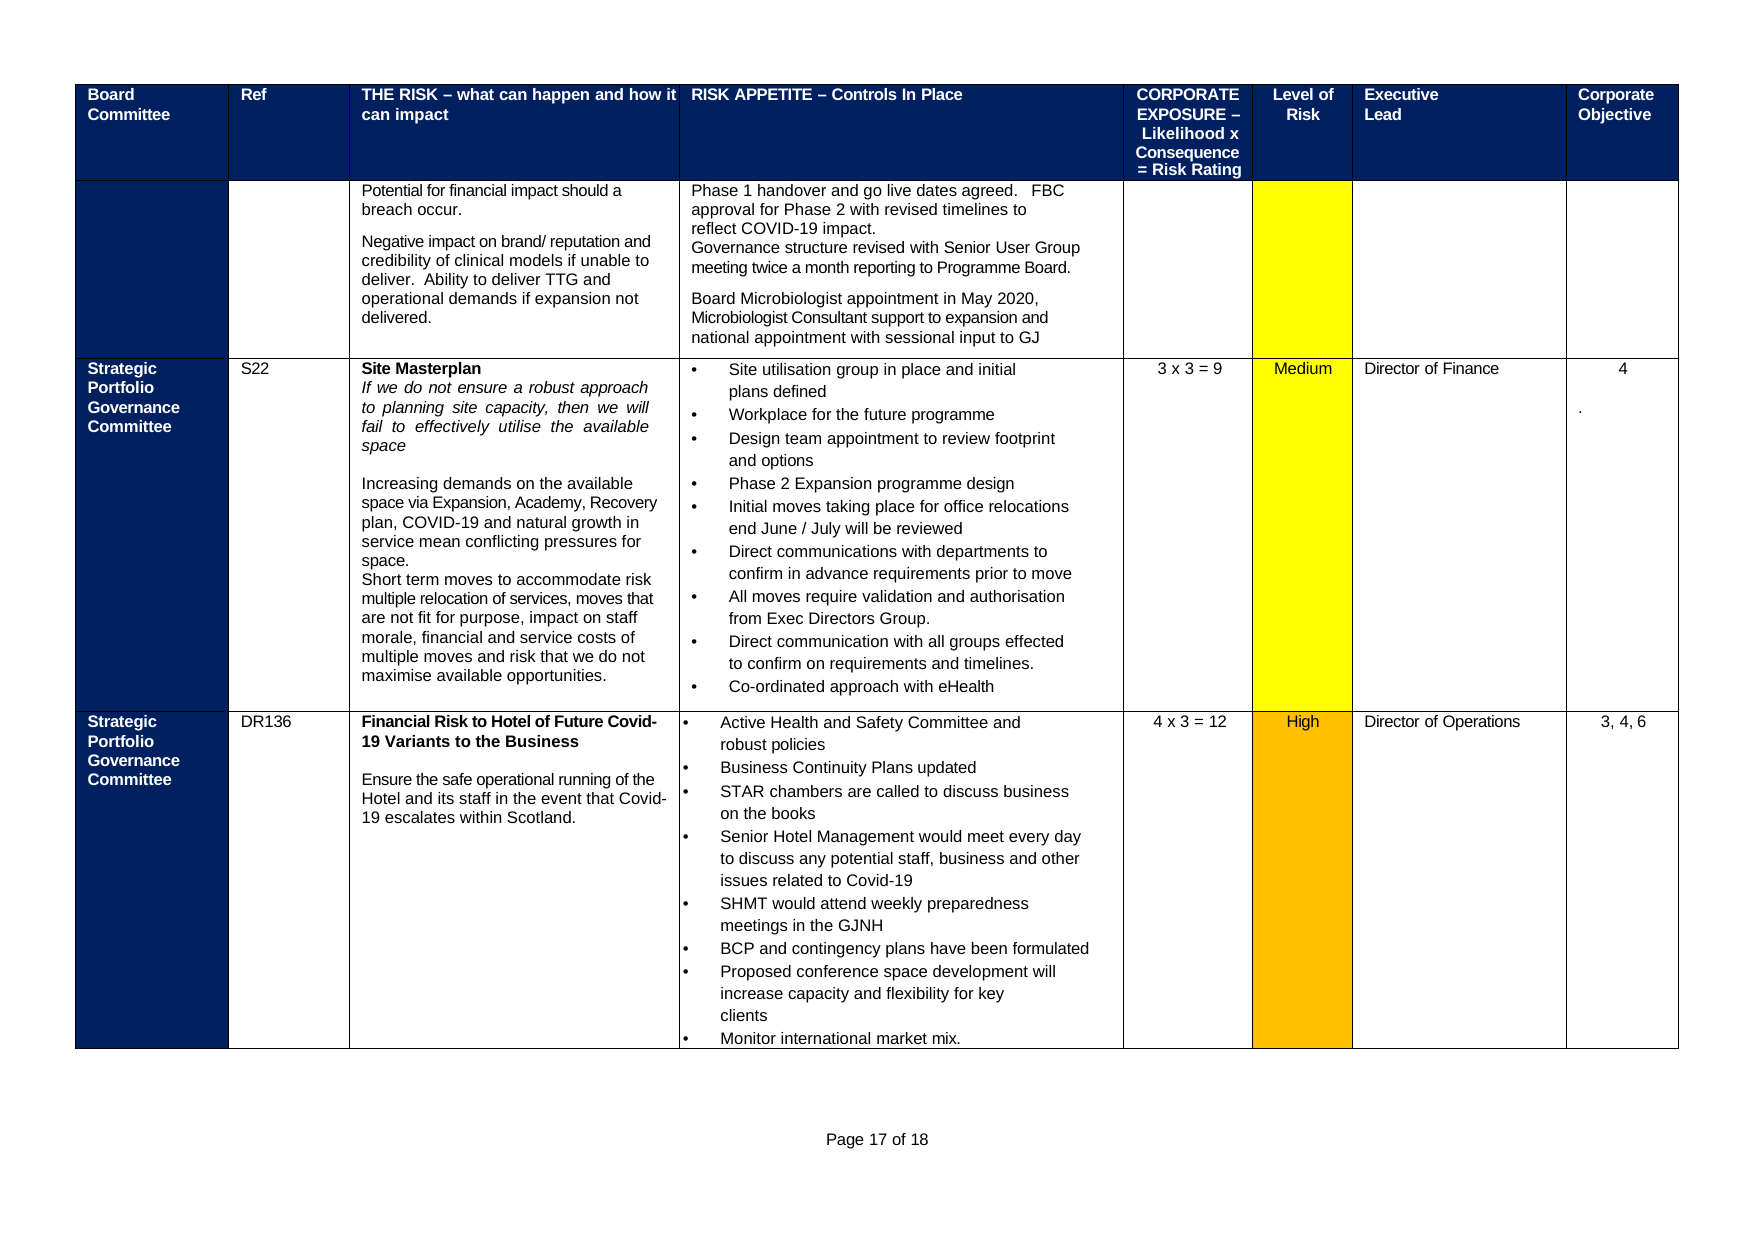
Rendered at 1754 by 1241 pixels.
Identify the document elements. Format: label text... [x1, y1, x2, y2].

table_header CORPORATE EXPOSURE – Likelihood x Consequence = Risk Rating [1124, 85, 1252, 180]
table_cell High [1253, 712, 1352, 1048]
table_header Board Committee [76, 85, 228, 180]
table_cell Active Health and Safety Committee and robust policies Business Continuity Plans updated STAR chambers are called to discuss business on the books Senior Hotel Management would meet every day to discuss any potential staff, business and other issues related to Covid-19 SHMT would attend weekly preparedness meetings in the GJNH BCP and contingency plans have been formulated Proposed conference space development will increase capacity and flexibility for key clients Monitor international market mix. [680, 712, 1123, 1048]
table_cell S22 [229, 359, 349, 711]
table_cell 4 . [1567, 359, 1678, 711]
table_cell [1353, 181, 1566, 358]
table_cell Phase 1 handover and go live dates agreed. FBC approval for Phase 2 with revised timelines to reflect COVID-19 impact. Governance structure revised with Senior User Group meeting twice a month reporting to Programme Board. Board Microbiologist appointment in May 2020, Microbiologist Consultant support to expansion and national appointment with sessional input to GJ [680, 181, 1123, 358]
table_cell Site utilisation group in place and initial plans defined Workplace for the future programme Design team appointment to review footprint and options Phase 2 Expansion programme design Initial moves taking place for office relocations end June / July will be reviewed Direct communications with departments to confirm in advance requirements prior to move All moves require validation and authorisation from Exec Directors Group. Direct communication with all groups effected to confirm on requirements and timelines. Co-ordinated approach with eHealth [680, 359, 1123, 711]
table_cell [1124, 181, 1252, 358]
table_cell [76, 181, 228, 358]
table_cell Strategic Portfolio Governance Committee [76, 712, 228, 1048]
table_cell Financial Risk to Hotel of Future Covid- 19 Variants to the Business Ensure the safe operational running of the Hotel and its staff in the event that Covid- 19 escalates within Scotland. [350, 712, 679, 1048]
table_cell [1253, 181, 1352, 358]
table_cell Director of Operations [1353, 712, 1566, 1048]
table_cell Medium [1253, 359, 1352, 711]
table_header Level of Risk [1253, 85, 1352, 180]
table_cell Strategic Portfolio Governance Committee [76, 359, 228, 711]
table_cell [229, 181, 349, 358]
table_header THE RISK – what can happen and how it can impact [350, 85, 679, 180]
table_cell 4 x 3 = 12 [1124, 712, 1252, 1048]
table_cell 3 x 3 = 9 [1124, 359, 1252, 711]
table_cell Potential for financial impact should a breach occur. Negative impact on brand/ reputation and credibility of clinical models if unable to deliver. Ability to deliver TTG and operational demands if expansion not delivered. [350, 181, 679, 358]
table_cell DR136 [229, 712, 349, 1048]
table_header Ref [229, 85, 349, 180]
table_cell Site Masterplan If we do not ensure a robust approach to planning site capacity, then we will fail to effectively utilise the available space Increasing demands on the available space via Expansion, Academy, Recovery plan, COVID-19 and natural growth in service mean conflicting pressures for space. Short term moves to accommodate risk multiple relocation of services, moves that are not fit for purpose, impact on staff morale, financial and service costs of multiple moves and risk that we do not maximise available opportunities. [350, 359, 679, 711]
table_header Corporate Objective [1567, 85, 1678, 180]
table_header RISK APPETITE – Controls In Place [680, 85, 1123, 180]
table_cell [1567, 181, 1678, 358]
table_cell 3, 4, 6 [1567, 712, 1678, 1048]
text Page 17 of 18 [826, 1129, 928, 1148]
table_header Executive Lead [1353, 85, 1566, 180]
table_cell Director of Finance [1353, 359, 1566, 711]
